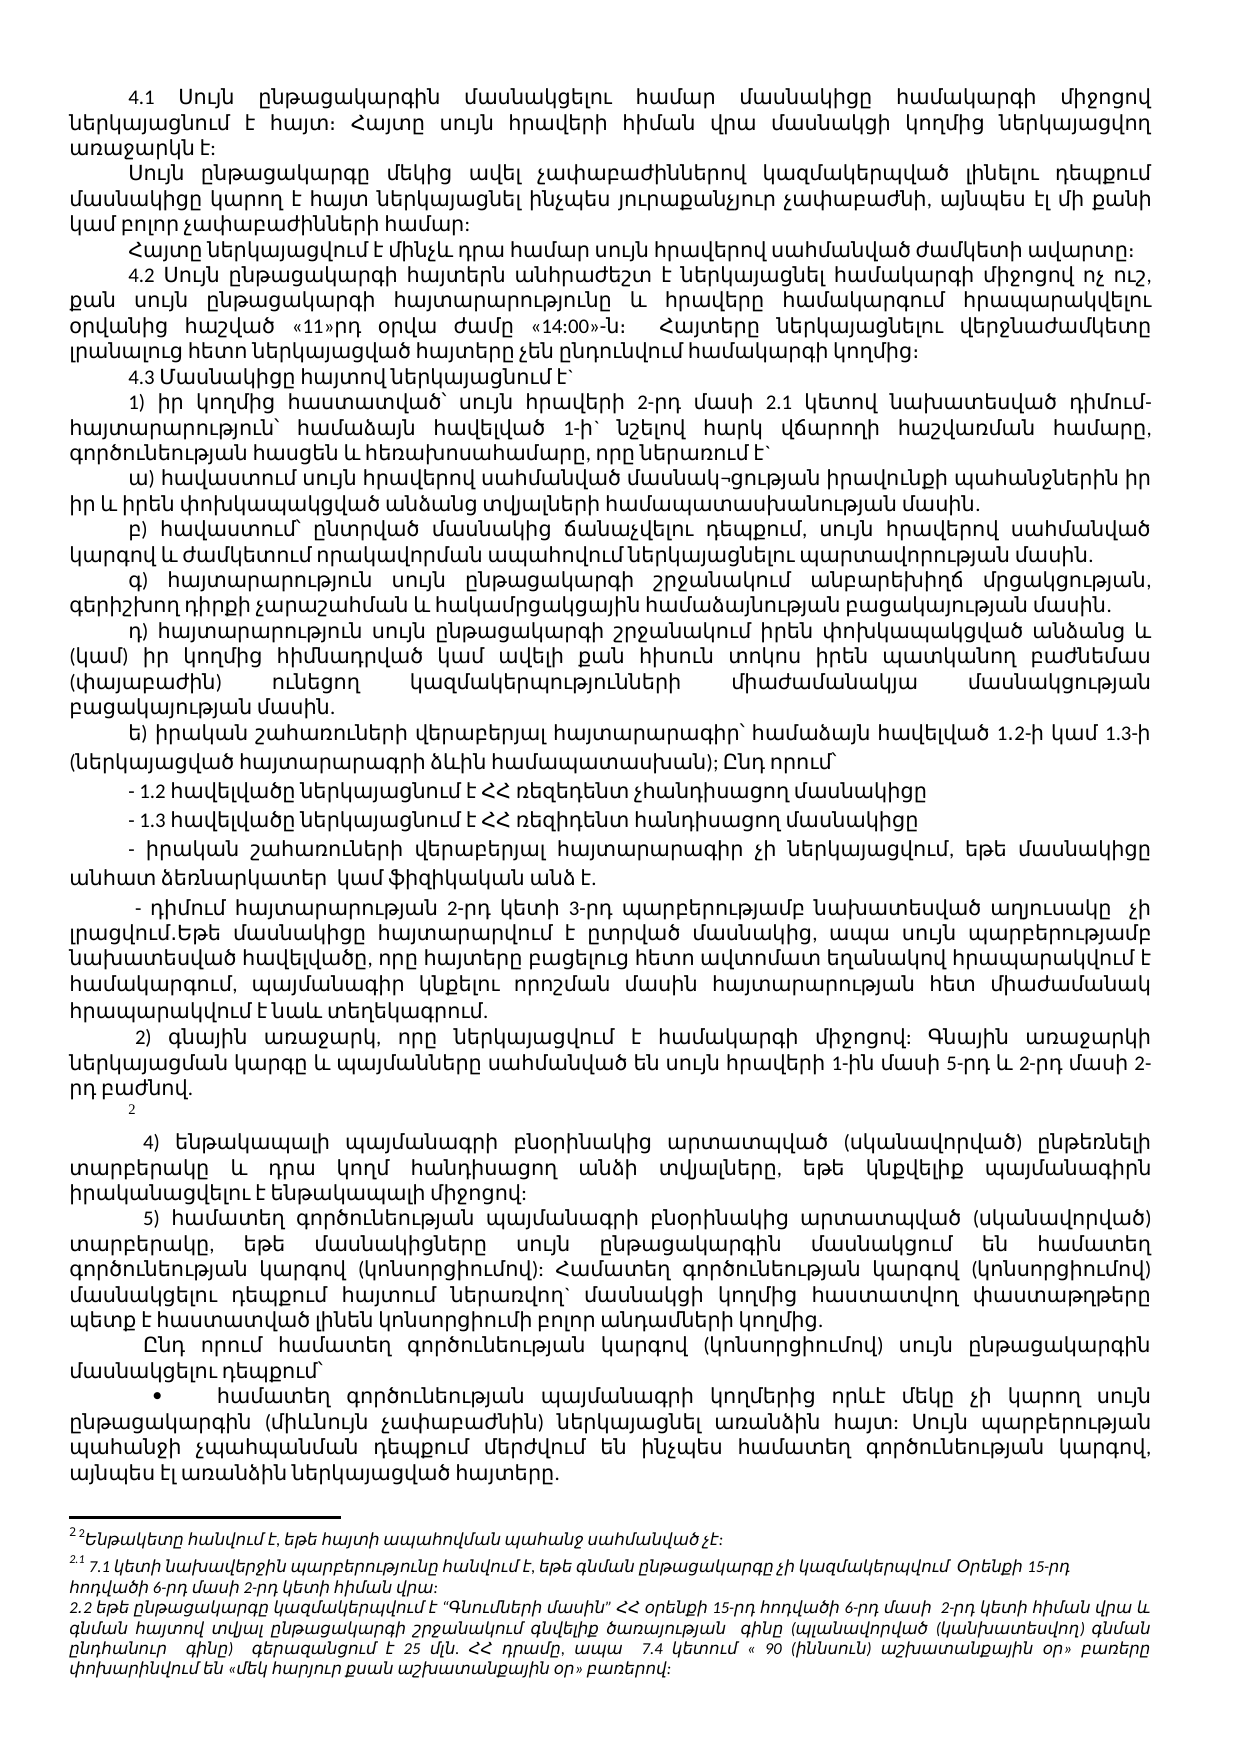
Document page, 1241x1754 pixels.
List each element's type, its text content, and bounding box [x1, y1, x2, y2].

text 4.2 Սույն ընթացակարգի հայտերն անհրաժեշտ է ներկայացնել համակարգի միջոցով ոչ ուշ, քան սույն ընթացակարգի հայտարարությունը և հրավերը համակարգում հրապարակվելու օրվանից հաշված «11»րդ օրվա ժամը «14:00»-ն։ Հայտերը ներկայացնելու վերջնաժամկետը լրանալուց հետո ներկայացված հայտերը չեն ընդունվում համակարգի կողմից։ [69, 262, 1152, 364]
text 1) իր կողմից հաստատված՝ սույն հրավերի 2-րդ մասի 2.1 կետով նախատեսված դիմում-հայտարարություն՝ համաձայն հավելված 1-ի` նշելով հարկ վճարողի հաշվառման համարը, գործունեության հասցեն և հեռախոսահամարը, որը ներառում է` [69, 389, 1152, 466]
text - 1.3 հավելվածը ներկայացնում է ՀՀ ռեզիդենտ հանդիսացող մասնակիցը [69, 807, 1152, 833]
text Հայտը ներկայացվում է մինչև դրա համար սույն հրավերով սահմանված ժամկետի ավարտը։ [69, 237, 1152, 262]
text Ընդ որում համատեղ գործունեության կարգով (կոնսորցիումով) սույն ընթացակարգին մասնակցելու դեպքում՝ [69, 1333, 1152, 1383]
text 2) գնային առաջարկ, որը ներկայացվում է համակարգի միջոցով: Գնային առաջարկի ներկայացման կարգը և պայմանները սահմանված են սույն հրավերի 1-ին մասի 5-րդ և 2-րդ մասի 2-րդ բաժնով. [69, 1024, 1152, 1101]
list համատեղ գործունեության պայմանագրի կողմերից որևէ մեկը չի կարող սույն ընթացակարգին (միևնույն չափաբաժնին) ներկայացնել առանձին հայտ: Սույն պարբերության պահանջի չպահպանման դեպքում մերժվում են ինչպես համատեղ գործունեության կարգով, այնպես էլ առանձին ներկայացված հայտերը. [69, 1383, 1152, 1485]
text 4) ենթակապալի պայմանագրի բնօրինակից արտատպված (սկանավորված) ընթեռնելի տարբերակը և դրա կողմ հանդիսացող անձի տվյալները, եթե կնքվելիք պայմանագիրն իրականացվելու է ենթակապալի միջոցով: [69, 1129, 1152, 1206]
text դ) հայտարարություն սույն ընթացակարգի շրջանակում իրեն փոխկապակցված անձանց և (կամ) իր կողմից հիմնադրված կամ ավելի քան հիսուն տոկոս իրեն պատկանող բաժնեմաս (փայաբաժին) ունեցող կազմակերպությունների միաժամանակյա մասնակցության բացակայության մասին. [69, 618, 1152, 720]
text 4.3 Մասնակիցը հայտով ներկայացնում է` [69, 364, 1152, 389]
text բ) հավաստում՝ ընտրված մասնակից ճանաչվելու դեպքում, սույն հրավերով սահմանված կարգով և ժամկետում որակավորման ապահովում ներկայացնելու պարտավորության մասին. [69, 516, 1152, 567]
text 4.1 Սույն ընթացակարգին մասնակցելու համար մասնակիցը համակարգի միջոցով ներկայացնում է հայտ։ Հայտը սույն հրավերի հիման վրա մասնակցի կողմից ներկայացվող առաջարկն է: [69, 84, 1152, 161]
text Սույն ընթացակարգը մեկից ավել չափաբաժիններով կազմակերպված լինելու դեպքում մասնակիցը կարող է հայտ ներկայացնել ինչպես յուրաքանչյուր չափաբաժնի, այնպես էլ մի քանի կամ բոլոր չափաբաժինների համար: [69, 161, 1152, 237]
text - 1.2 հավելվածը ներկայացնում է ՀՀ ռեզեդենտ չհանդիսացող մասնակիցը [69, 778, 1152, 803]
text ե) իրական շահառուների վերաբերյալ հայտարարագիր՝ համաձայն հավելված 1․2-ի կամ 1.3-ի (ներկայացված հայտարարագրի ձևին համապատասխան); Ընդ որում՝ [69, 720, 1152, 774]
text - իրական շահառուների վերաբերյալ հայտարարագիր չի ներկայացվում, եթե մասնակիցը անհատ ձեռնարկատեր կամ ֆիզիկական անձ է. [69, 836, 1152, 891]
text - դիմում հայտարարության 2-րդ կետի 3-րդ պարբերությամբ նախատեսված աղյուսակը չի լրացվում․Եթե մասնակիցը հայտարարվում է ըտրված մասնակից, ապա սույն պարբերությամբ նախատեսված հավելվածը, որը հայտերը բացելուց հետո ավտոմատ եղանակով հրապարակվում է համակարգում, պայմանագիր կնքելու որոշման մասին հայտարարության հետ միաժամանակ հրապարակվում է նաև տեղեկագրում. [69, 895, 1152, 1024]
text ա) հավաստում սույն հրավերով սահմանված մասնակ¬ցության իրավունքի պահանջներին իր իր և իրեն փոխկապակցված անձանց տվյալների համապատասխանության մասին. [69, 466, 1152, 516]
text գ) հայտարարություն սույն ընթացակարգի շրջանակում անբարեխիղճ մրցակցության, գերիշխող դիրքի չարաշահման և հակամրցակցային համաձայնության բացակայության մասին. [69, 567, 1152, 618]
text 5) համատեղ գործունեության պայմանագրի բնօրինակից արտատպված (սկանավորված) տարբերակը, եթե մասնակիցները սույն ընթացակարգին մասնակցում են համատեղ գործունեության կարգով (կոնսորցիումով): Համատեղ գործունեության կարգով (կոնսորցիումով) մասնակցելու դեպքում հայտում ներառվող` մասնակցի կողմից հաստատվող փաստաթղթերը պետք է հաստատված լինեն կոնսորցիումի բոլոր անդամների կողմից. [69, 1206, 1152, 1333]
